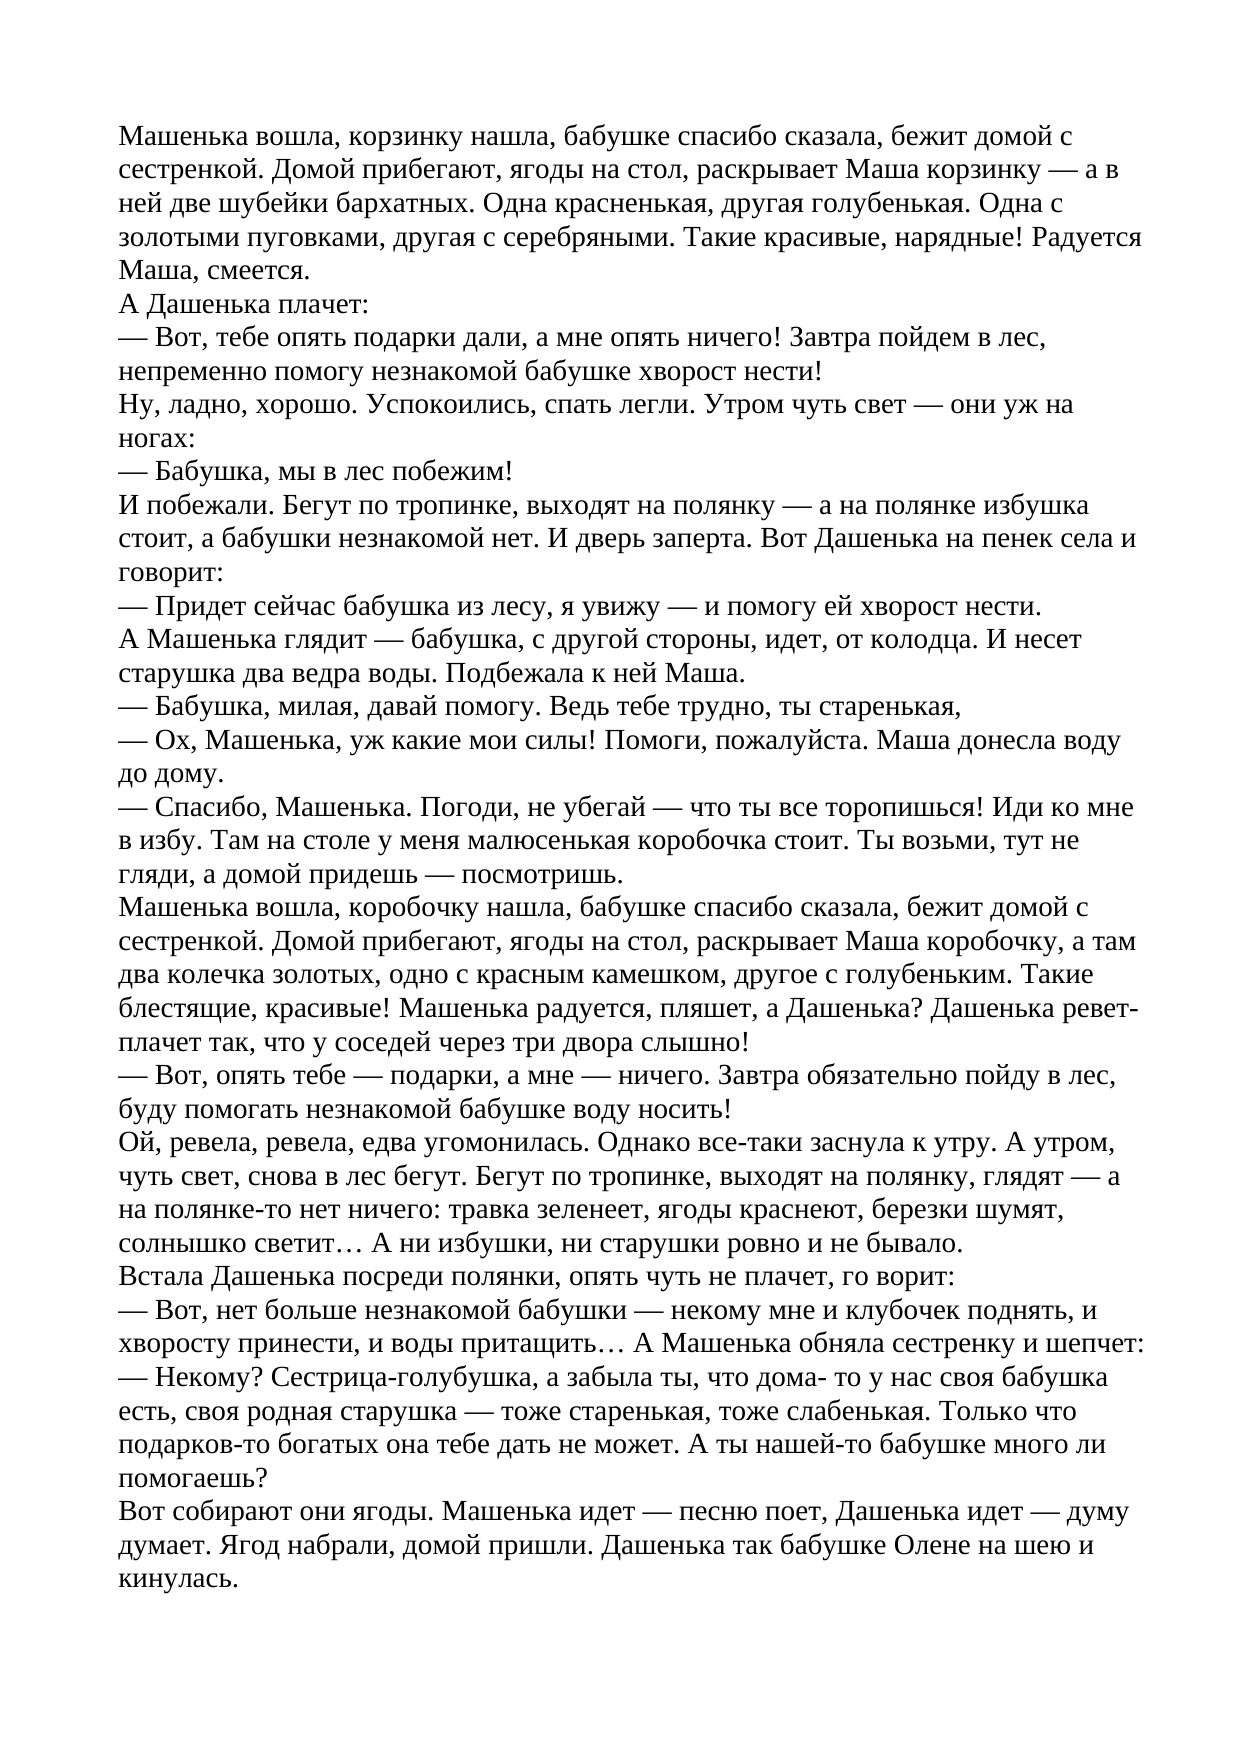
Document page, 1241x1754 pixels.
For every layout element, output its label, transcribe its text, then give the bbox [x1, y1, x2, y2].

text А Машенька глядит — бабушка, с другой стороны, идет, от колодца. И несет старушка два ведра воды. Подбежала к ней Маша. [118, 621, 1152, 688]
text — Некому? Сестрица-голубушка, а забыла ты, что дома- то у нас своя бабушка есть, своя родная старушка — тоже старенькая, тоже слабенькая. Только что подарков-то богатых она тебе дать не может. А ты нашей-то бабушке много ли помогаешь? [118, 1359, 1152, 1493]
text Ну, ладно, хорошо. Успокоились, спать легли. Утром чуть свет — они уж на ногах: [118, 386, 1152, 453]
text — Спасибо, Машенька. Погоди, не убегай — что ты все торопишься! Иди ко мне в избу. Там на столе у меня малюсенькая коробочка стоит. Ты возьми, тут не гляди, а домой придешь — посмотришь. [118, 789, 1152, 889]
text — Вот, опять тебе — подарки, а мне — ничего. Завтра обязательно пойду в лес, буду помогать незнакомой бабушке воду носить! [118, 1057, 1152, 1124]
text Ой, ревела, ревела, едва угомонилась. Однако все-таки заснула к утру. А утром, чуть свет, снова в лес бегут. Бегут по тропинке, выходят на полянку, глядят — а на полянке-то нет ничего: травка зеленеет, ягоды краснеют, березки шумят, солнышко светит… А ни избушки, ни старушки ровно и не бывало. [118, 1124, 1152, 1258]
text Машенька вошла, коробочку нашла, бабушке спасибо сказала, бежит домой с сестренкой. Домой прибегают, ягоды на стол, раскрывает Маша коробочку, а там два колечка золотых, одно с красным камешком, другое с голубеньким. Такие блестящие, красивые! Машенька радуется, пляшет, а Дашенька? Дашенька ревет-плачет так, что у соседей через три двора слышно! [118, 889, 1152, 1057]
text — Вот, нет больше незнакомой бабушки — некому мне и клубочек поднять, и хворосту принести, и воды притащить… А Машенька обняла сестренку и шепчет: [118, 1292, 1152, 1359]
text — Бабушка, милая, давай помогу. Ведь тебе трудно, ты старенькая, [118, 688, 1152, 722]
text — Вот, тебе опять подарки дали, а мне опять ничего! Завтра пойдем в лес, непременно помогу незнакомой бабушке хворост нести! [118, 319, 1152, 386]
text Вот собирают они ягоды. Машенька идет — песню поет, Дашенька идет — думу думает. Ягод набрали, домой пришли. Дашенька так бабушке Олене на шею и кинулась. [118, 1493, 1152, 1594]
text А Дашенька плачет: [118, 286, 1152, 319]
text — Придет сейчас бабушка из лесу, я увижу — и помогу ей хворост нести. [118, 588, 1152, 621]
text Встала Дашенька посреди полянки, опять чуть не плачет, го ворит: [118, 1258, 1152, 1292]
text И побежали. Бегут по тропинке, выходят на полянку — а на полянке избушка стоит, а бабушки незнакомой нет. И дверь заперта. Вот Дашенька на пенек села и говорит: [118, 487, 1152, 588]
text — Бабушка, мы в лес побежим! [118, 453, 1152, 487]
text Машенька вошла, корзинку нашла, бабушке спасибо сказала, бежит домой с сестренкой. Домой прибегают, ягоды на стол, раскрывает Маша корзинку — а в ней две шубейки бархатных. Одна красненькая, другая голубенькая. Одна с золотыми пуговками, другая с серебряными. Такие красивые, нарядные! Радуется Маша, смеется. [118, 118, 1152, 286]
text — Ох, Машенька, уж какие мои силы! Помоги, пожалуйста. Маша донесла воду до дому. [118, 722, 1152, 789]
